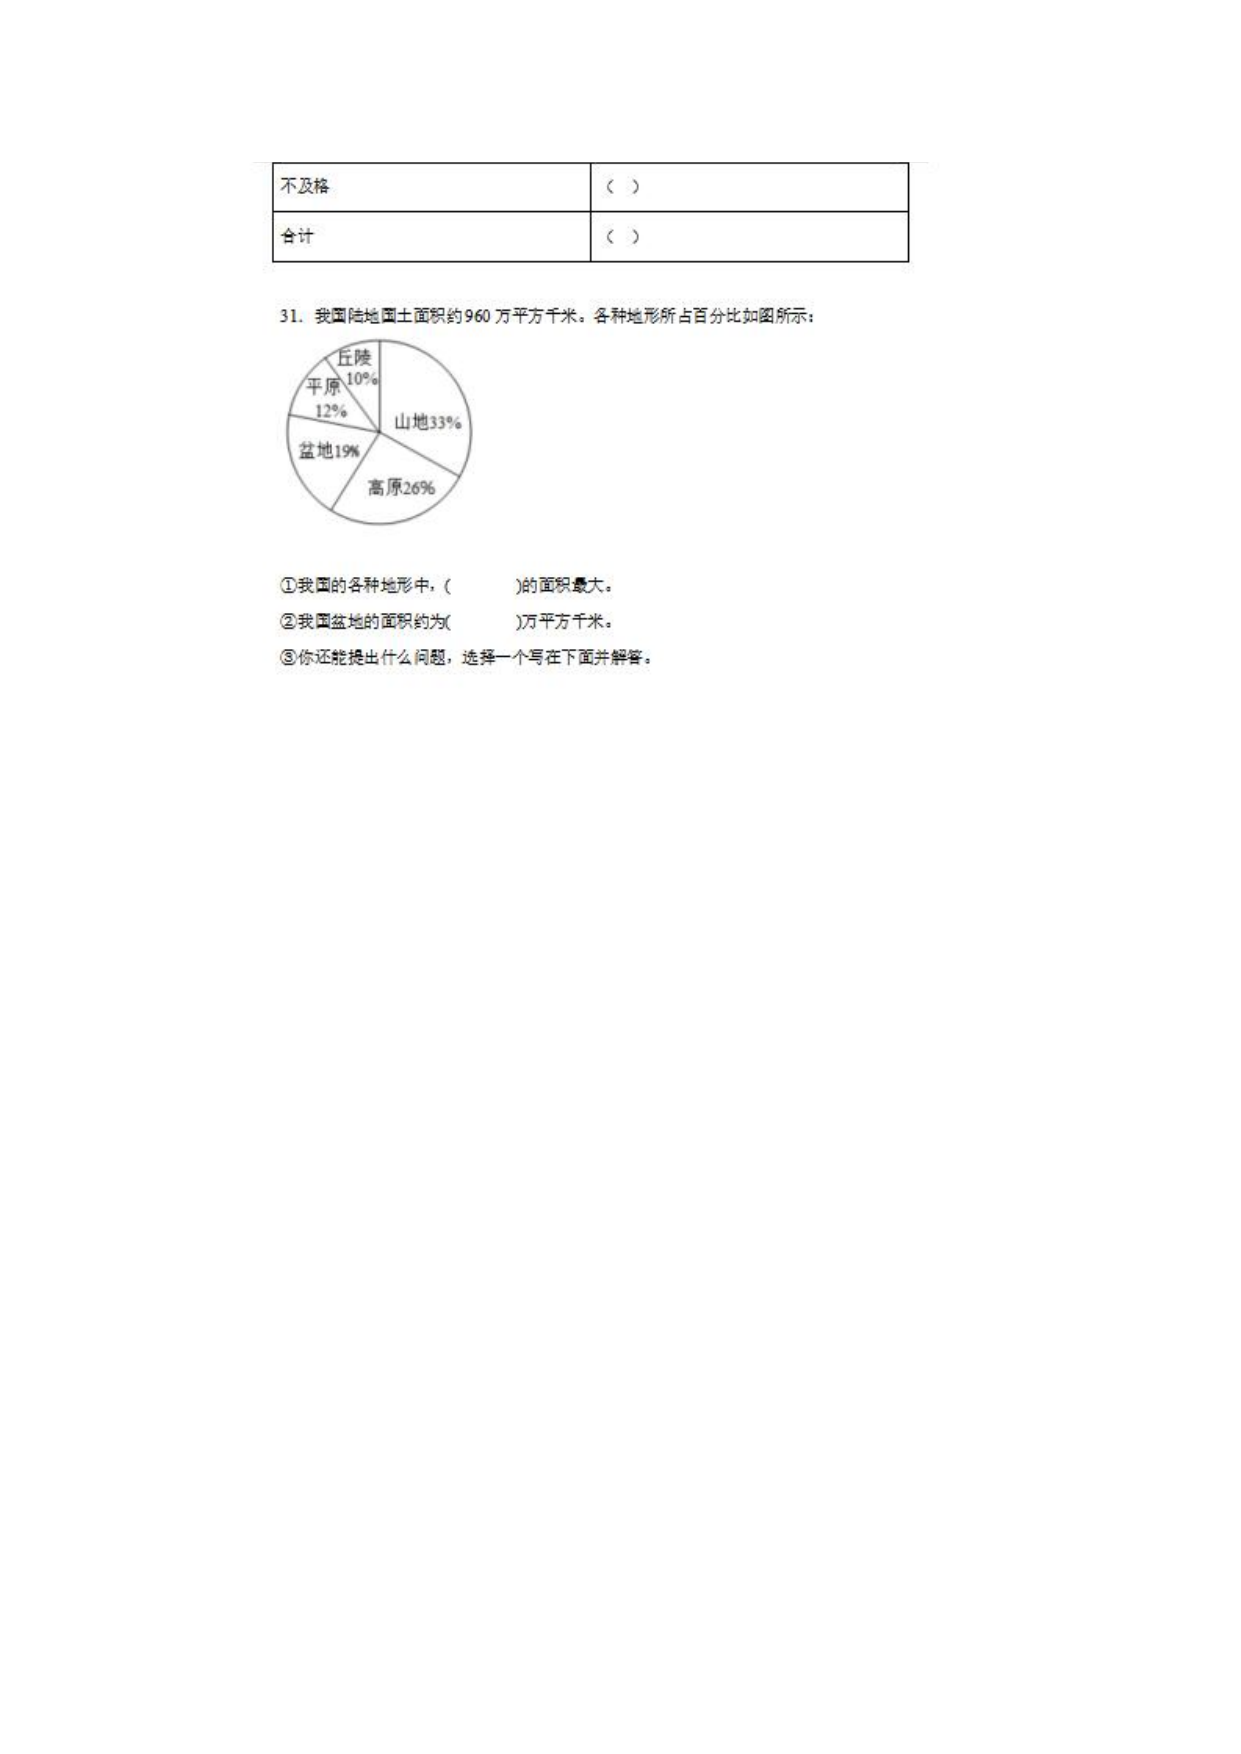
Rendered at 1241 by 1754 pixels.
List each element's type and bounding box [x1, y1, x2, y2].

picture [238, 162, 1002, 753]
